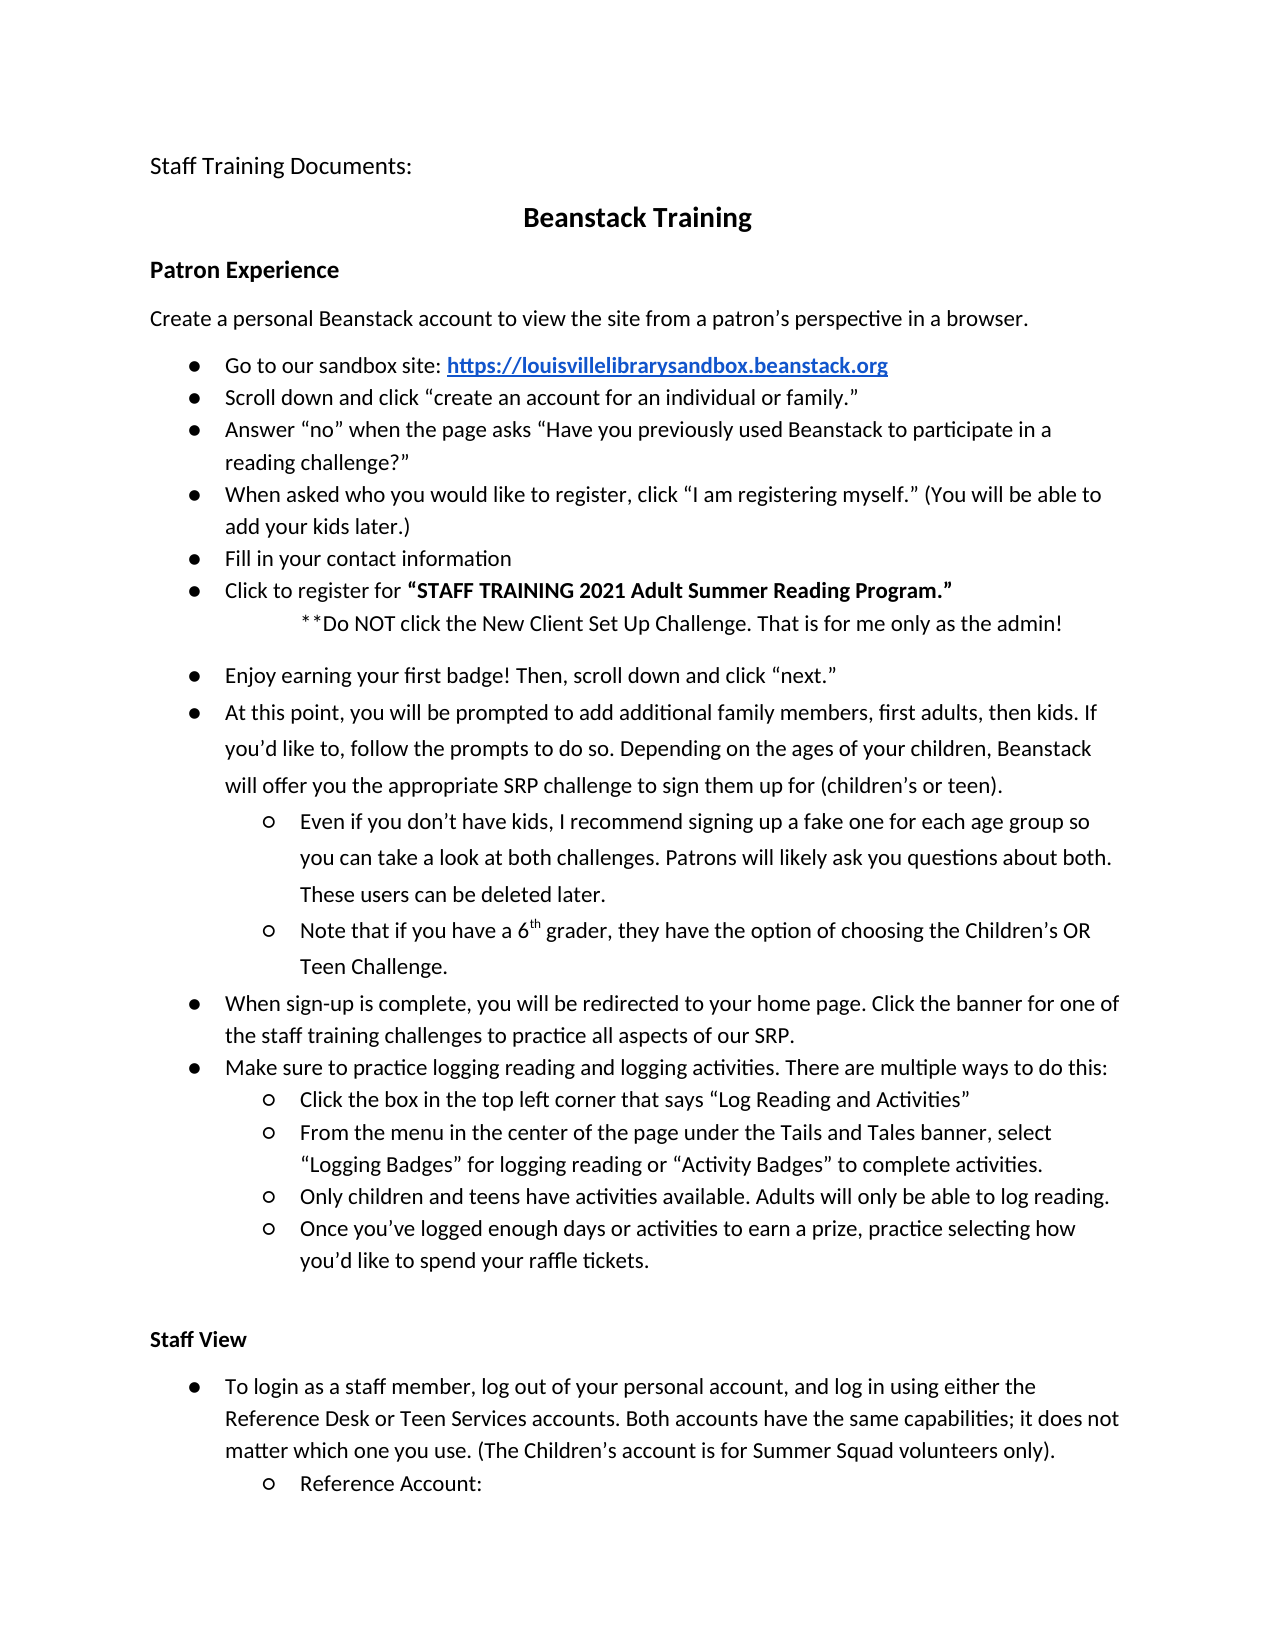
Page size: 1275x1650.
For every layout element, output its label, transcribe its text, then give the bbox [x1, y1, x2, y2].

list Click to register for “STAFF TRAINING 2021 Adult Summer Reading Program.” [187, 576, 1125, 604]
text Staff View [150, 1325, 1125, 1353]
text Staff Training Documents: [150, 150, 1125, 181]
text Beanstack Training [150, 199, 1125, 235]
list To login as a staff member, log out of your personal account, and log in using either the Reference Desk or Teen Services accounts. Both accounts have the same capabilities; it does not matter which one you use. (The Children’s account is for Summer Squad volunteers only). [187, 1372, 1125, 1465]
list When asked who you would like to register, click “I am registering myself.” (You will be able to add your kids later.) [187, 480, 1125, 540]
text Patron Experience [150, 255, 1125, 285]
list Make sure to practice logging reading and logging activities. There are multiple ways to do this: [187, 1053, 1125, 1081]
list Fill in your contact information [187, 544, 1125, 572]
list Enjoy earning your first badge! Then, scroll down and click “next.” [187, 662, 1125, 690]
list Only children and teens have activities available. Adults will only be able to log reading. [262, 1182, 1125, 1210]
list When sign-up is complete, you will be redirected to your home page. Click the banner for one of the staff training challenges to practice all aspects of our SRP. [187, 989, 1125, 1049]
list Once you’ve logged enough days or activities to earn a prize, practice selecting how you’d like to spend your raffle tickets. [262, 1214, 1125, 1274]
text **Do NOT click the New Client Set Up Challenge. That is for me only as the admin! [300, 609, 1125, 637]
list Click the box in the top left corner that says “Log Reading and Activities” [262, 1085, 1125, 1113]
list Answer “no” when the page asks “Have you previously used Beanstack to participate in a reading challenge?” [187, 416, 1125, 476]
list Go to our sandbox site: https://louisvillelibrarysandbox.beanstack.org [187, 351, 1125, 379]
list Even if you don’t have kids, I recommend signing up a fake one for each age group so you can take a look at both challenges. Patrons will likely ask you questions about both. These users can be deleted later. [262, 807, 1125, 908]
list Reference Account: [262, 1469, 1125, 1497]
list Note that if you have a 6th grader, they have the option of choosing the Children’s OR Teen Challenge. [262, 916, 1125, 981]
text Create a personal Beanstack account to view the site from a patron’s perspective in a browser. [150, 304, 1125, 332]
list At this point, you will be prompted to add additional family members, first adults, then kids. If you’d like to, follow the prompts to do so. Depending on the ages of your children, Beanstack will offer you the appropriate SRP challenge to sign them up for (children’s or teen). [187, 698, 1125, 799]
list From the menu in the center of the page under the Tails and Tales banner, select “Logging Badges” for logging reading or “Activity Badges” to complete activities. [262, 1118, 1125, 1178]
list Scroll down and click “create an account for an individual or family.” [187, 383, 1125, 411]
